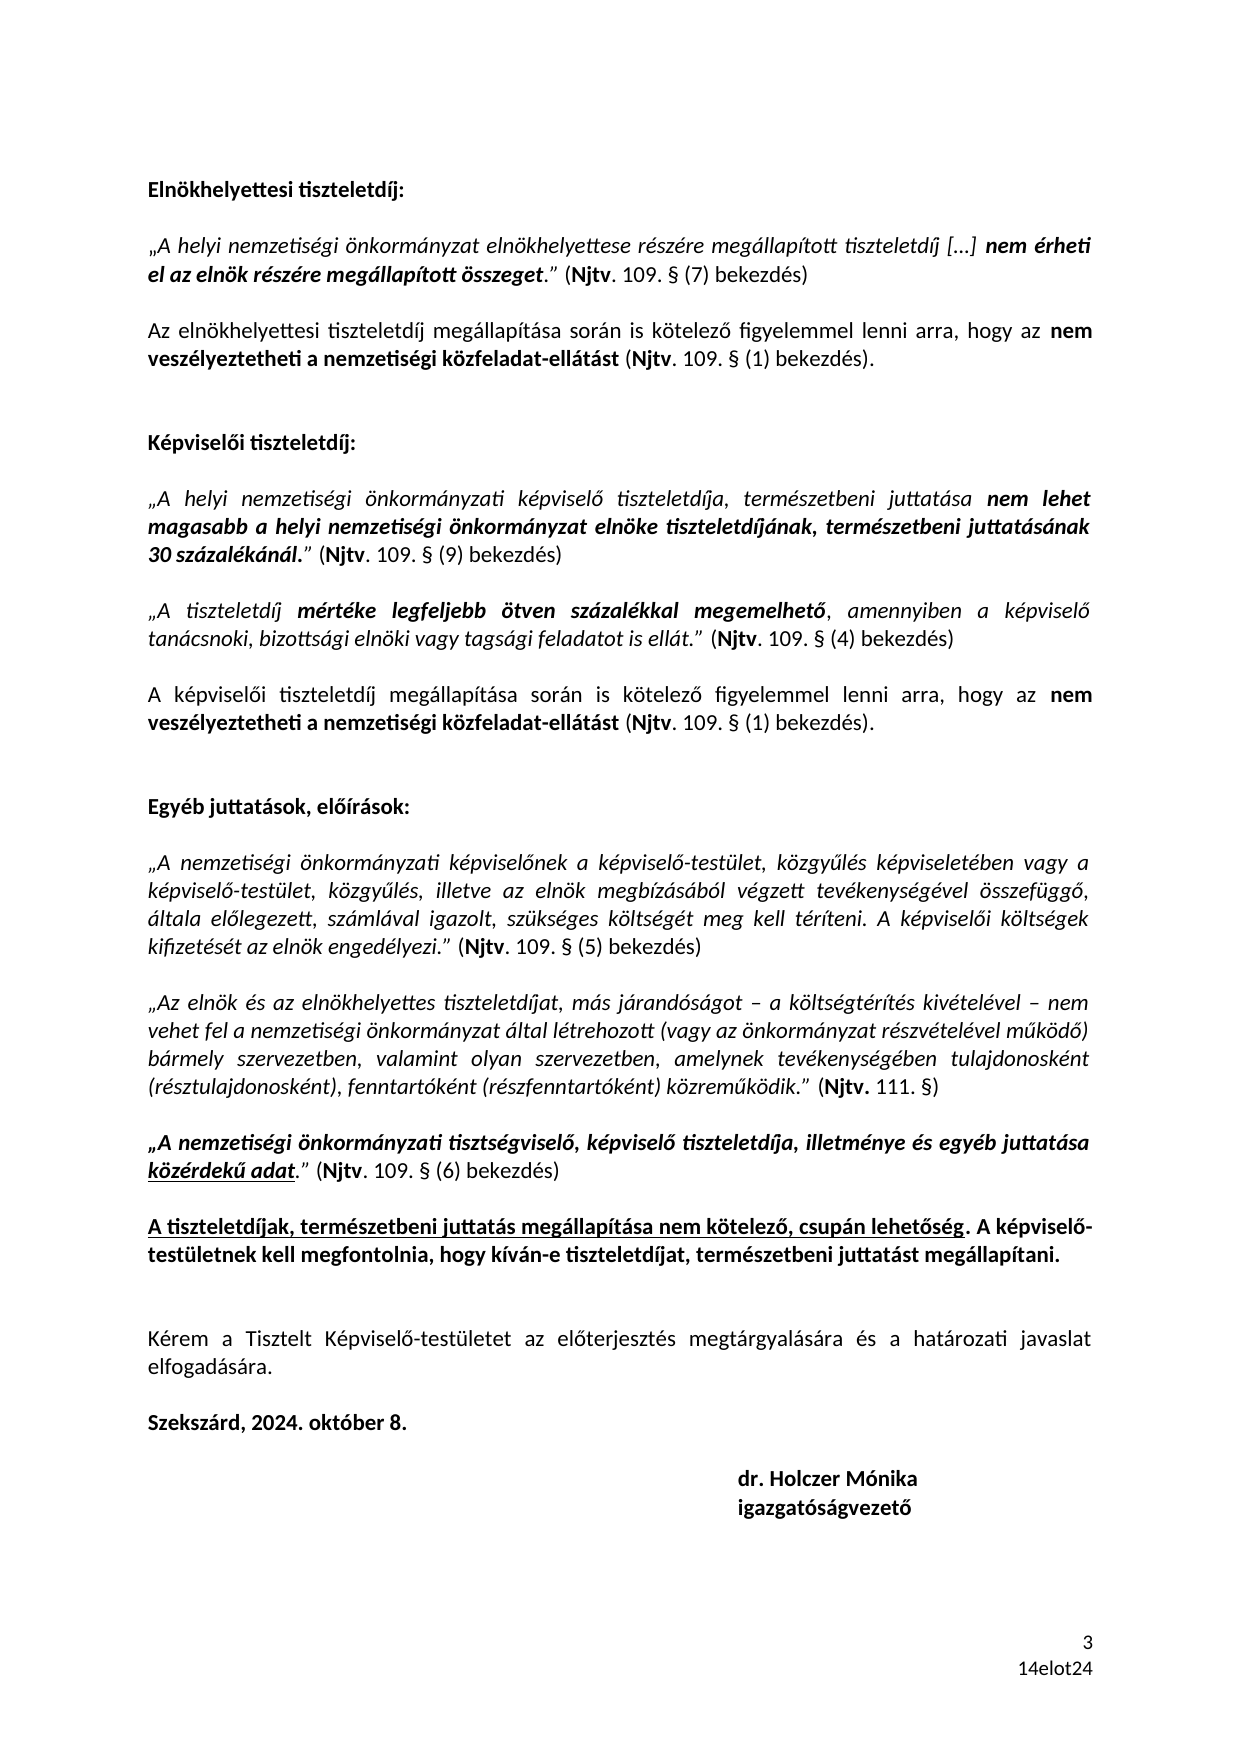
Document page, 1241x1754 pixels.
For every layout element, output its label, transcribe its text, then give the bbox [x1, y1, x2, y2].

text „Az elnök és az elnökhelyettes tiszteletdíjat, más járandóságot – a költségtérítés kivételével – nem vehet fel a nemzetiségi önkormányzat által létrehozott (vagy az önkormányzat részvételével működő) bármely szervezetben, valamint olyan szervezetben, amelynek tevékenységében tulajdonosként (résztulajdonosként), fenntartóként (részfenntartóként) közreműködik.” (Njtv. 111. §) [148, 988, 1093, 1100]
text A tiszteletdíjak, természetbeni juttatás megállapítása nem kötelező, csupán lehetőség. A képviselő-testületnek kell megfontolnia, hogy kíván-e tiszteletdíjat, természetbeni juttatást megállapítani. [148, 1212, 1093, 1268]
text igazgatóságvezető [664, 1493, 1093, 1521]
text Szekszárd, 2024. október 8. [148, 1408, 1093, 1437]
text dr. Holczer Mónika [664, 1464, 1093, 1493]
text „A helyi nemzetiségi önkormányzati képviselő tiszteletdíja, természetbeni juttatása nem lehet magasabb a helyi nemzetiségi önkormányzat elnöke tiszteletdíjának, természetbeni juttatásának 30 százalékánál.” (Njtv. 109. § (9) bekezdés) [148, 484, 1093, 568]
text „A nemzetiségi önkormányzati képviselőnek a képviselő-testület, közgyűlés képviseletében vagy a képviselő-testület, közgyűlés, illetve az elnök megbízásából végzett tevékenységével összefüggő, általa előlegezett, számlával igazolt, szükséges költségét meg kell téríteni. A képviselői költségek kifizetését az elnök engedélyezi.” (Njtv. 109. § (5) bekezdés) [148, 848, 1093, 960]
text Az elnökhelyettesi tiszteletdíj megállapítása során is kötelező figyelemmel lenni arra, hogy az nem veszélyeztetheti a nemzetiségi közfeladat-ellátást (Njtv. 109. § (1) bekezdés). [148, 316, 1093, 372]
text Kérem a Tisztelt Képviselő-testületet az előterjesztés megtárgyalására és a határozati javaslat elfogadására. [148, 1324, 1093, 1381]
text „A helyi nemzetiségi önkormányzat elnökhelyettese részére megállapított tiszteletdíj […] nem érheti el az elnök részére megállapított összeget.” (Njtv. 109. § (7) bekezdés) [148, 232, 1093, 288]
text Elnökhelyettesi tiszteletdíj: [148, 176, 1093, 204]
text „A tiszteletdíj mértéke legfeljebb ötven százalékkal megemelhető, amennyiben a képviselő tanácsnoki, bizottsági elnöki vagy tagsági feladatot is ellát.” (Njtv. 109. § (4) bekezdés) [148, 596, 1093, 652]
text Képviselői tiszteletdíj: [148, 428, 1093, 456]
text Egyéb juttatások, előírások: [148, 792, 1093, 820]
text A képviselői tiszteletdíj megállapítása során is kötelező figyelemmel lenni arra, hogy az nem veszélyeztetheti a nemzetiségi közfeladat-ellátást (Njtv. 109. § (1) bekezdés). [148, 680, 1093, 736]
text „A nemzetiségi önkormányzati tisztségviselő, képviselő tiszteletdíja, illetménye és egyéb juttatása közérdekű adat.” (Njtv. 109. § (6) bekezdés) [148, 1128, 1093, 1184]
